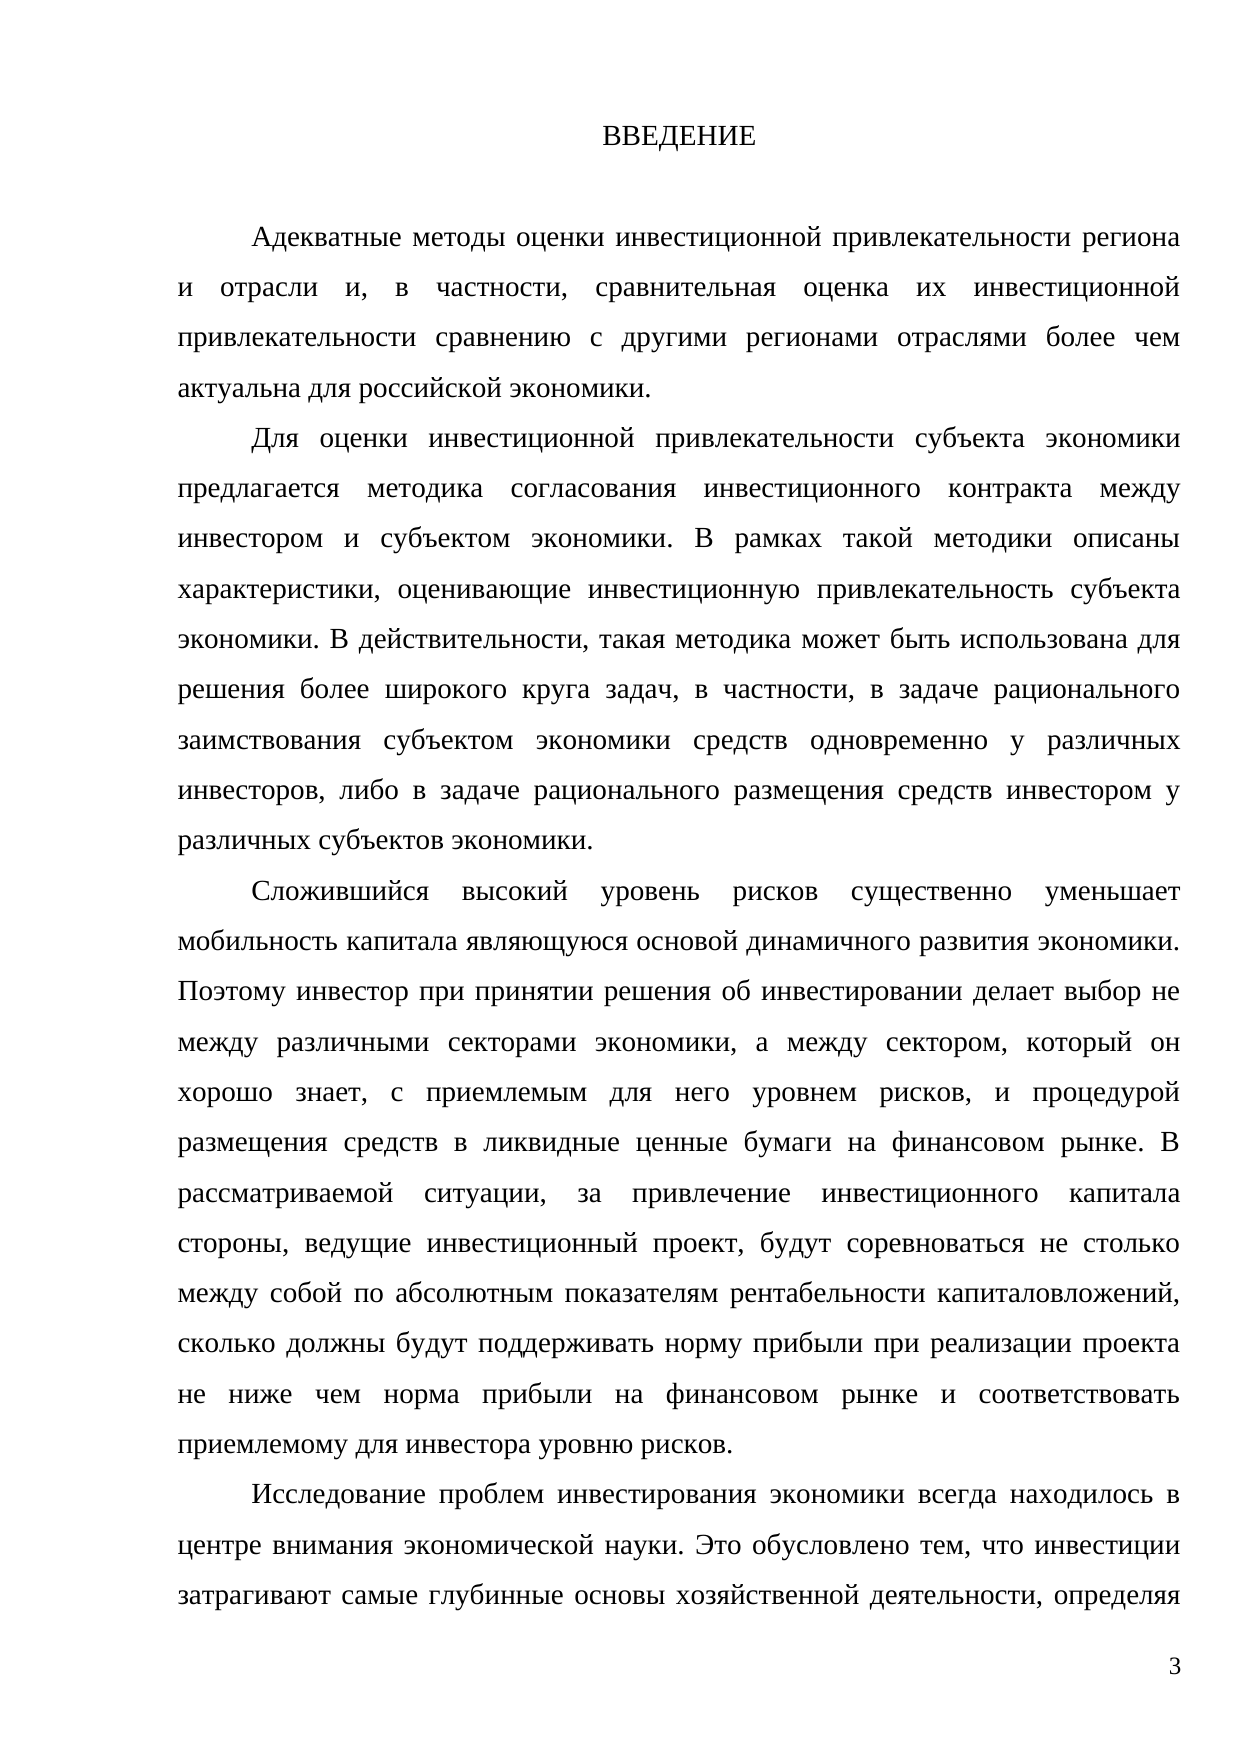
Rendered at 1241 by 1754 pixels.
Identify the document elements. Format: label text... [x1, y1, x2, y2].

text Для оценки инвестиционной привлекательности субъекта экономики предлагается методика согласования инвестиционного контракта между инвестором и субъектом экономики. В рамках такой методики описаны характеристики, оценивающие инвестиционную привлекательность субъекта экономики. В действительности, такая методика может быть использована для решения более широкого круга задач, в частности, в задаче рационального заимствования субъектом экономики средств одновременно у различных инвесторов, либо в задаче рационального размещения средств инвестором у различных субъектов экономики. [177, 420, 1181, 856]
text ВВЕДЕНИЕ [177, 118, 1181, 152]
text Сложившийся высокий уровень рисков существенно уменьшает мобильность капитала являющуюся основой динамичного развития экономики. Поэтому инвестор при принятии решения об инвестировании делает выбор не между различными секторами экономики, а между сектором, который он хорошо знает, с приемлемым для него уровнем рисков, и процедурой размещения средств в ликвидные ценные бумаги на финансовом рынке. В рассматриваемой ситуации, за привлечение инвестиционного капитала стороны, ведущие инвестиционный проект, будут соревноваться не столько между собой по абсолютным показателям рентабельности капиталовложений, сколько должны будут поддерживать норму прибыли при реализации проекта не ниже чем норма прибыли на финансовом рынке и соответствовать приемлемому для инвестора уровню рисков. [177, 873, 1181, 1460]
text Адекватные методы оценки инвестиционной привлекательности региона и отрасли и, в частности, сравнительная оценка их инвестиционной привлекательности сравнению с другими регионами отраслями более чем актуальна для российской экономики. [177, 219, 1181, 403]
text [177, 1477, 1181, 1611]
